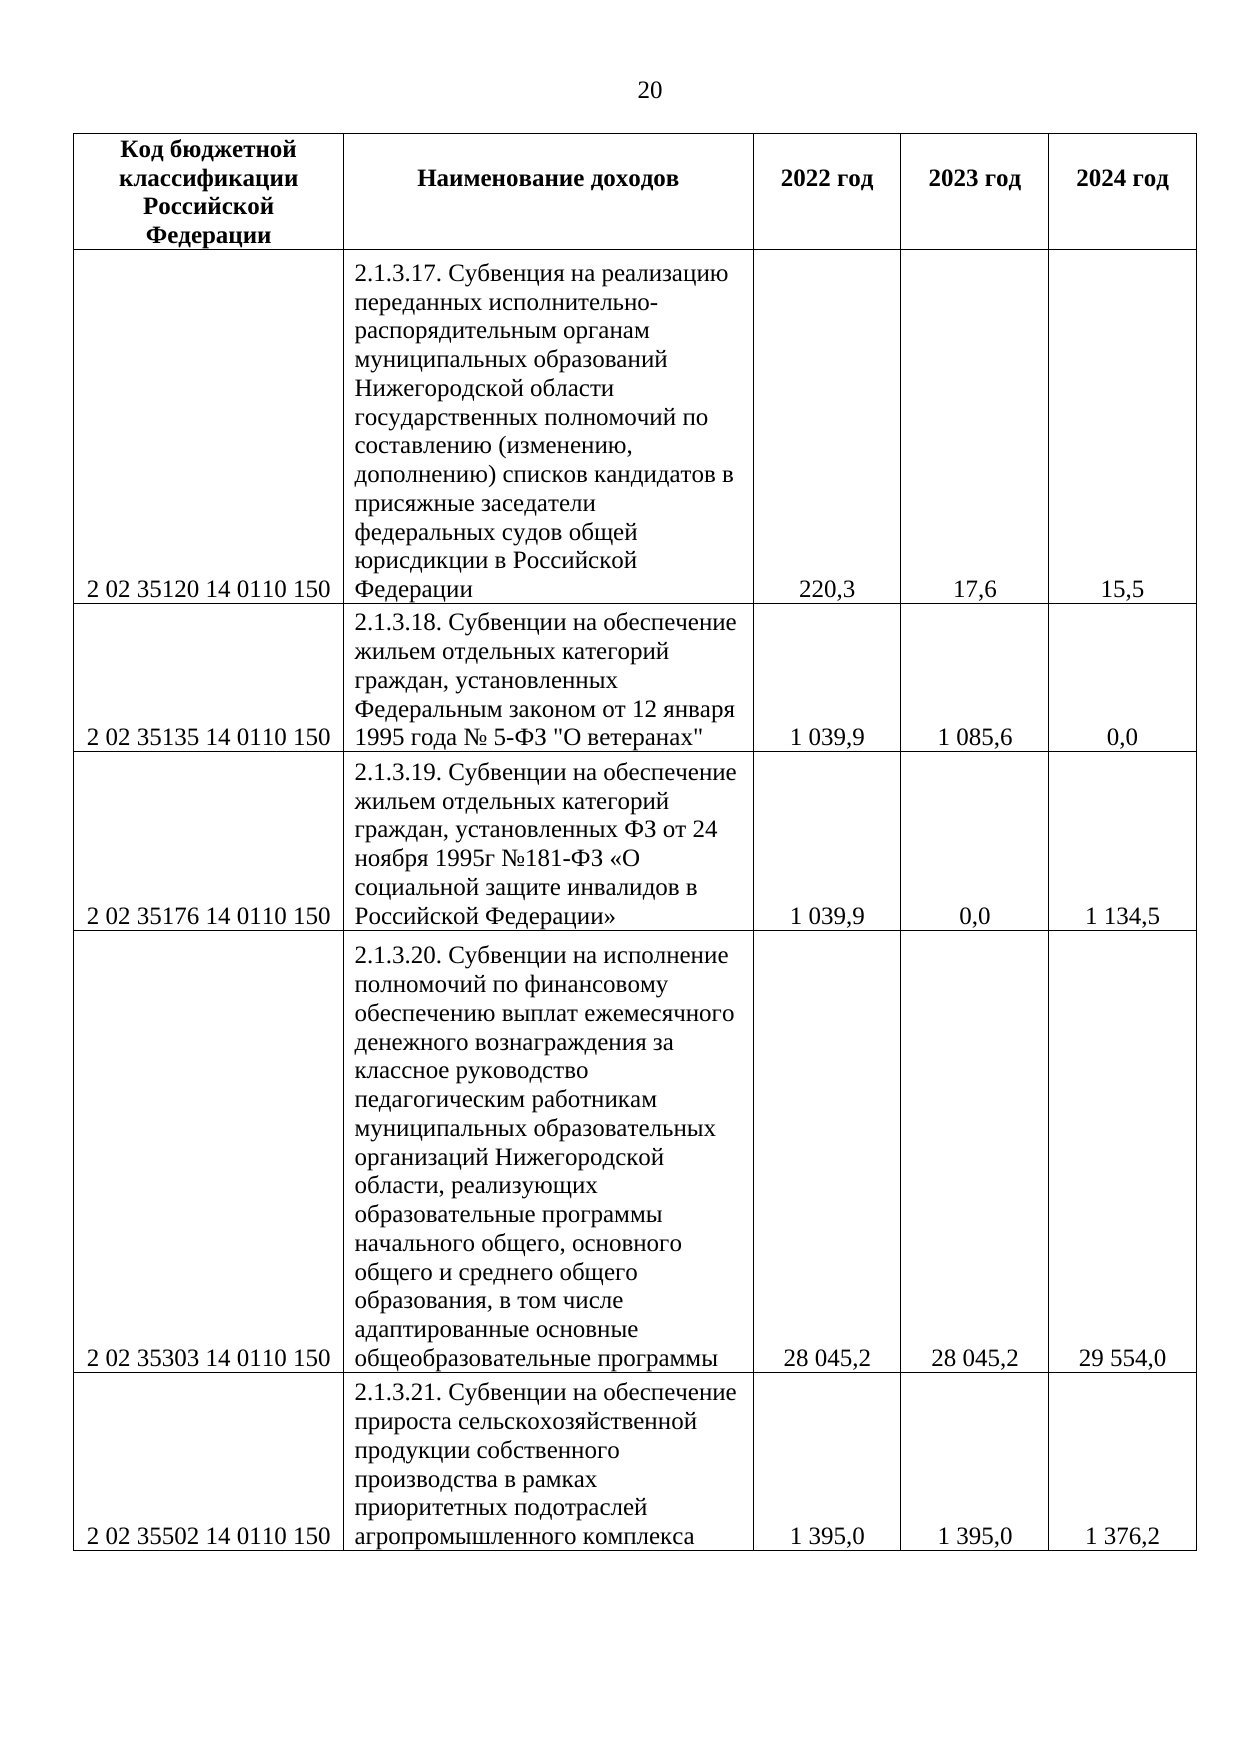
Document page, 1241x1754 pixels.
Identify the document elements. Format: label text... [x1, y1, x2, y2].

table_header 2022 год [754, 134, 900, 249]
table_header Наименование доходов [344, 134, 753, 249]
table_cell 28 045,2 [754, 931, 900, 1372]
table_cell 1 134,5 [1049, 752, 1196, 929]
table_cell 2.1.3.21. Субвенции на обеспечение прироста сельскохозяйственной продукции собственного производства в рамках приоритетных подотраслей агропромышленного комплекса [344, 1373, 753, 1550]
table_header 2024 год [1049, 134, 1196, 249]
table_cell 15,5 [1049, 250, 1196, 603]
table_cell 2 02 35120 14 0110 150 [74, 250, 343, 603]
table_cell 220,3 [754, 250, 900, 603]
table_cell 2.1.3.17. Субвенция на реализацию переданных исполнительно-распорядительным органам муниципальных образований Нижегородской области государственных полномочий по составлению (изменению, дополнению) списков кандидатов в присяжные заседатели федеральных судов общей юрисдикции в Российской Федерации [344, 250, 753, 603]
table_cell 28 045,2 [901, 931, 1048, 1372]
table_cell 0,0 [901, 752, 1048, 929]
table_cell 2.1.3.20. Субвенции на исполнение полномочий по финансовому обеспечению выплат ежемесячного денежного вознаграждения за классное руководство педагогическим работникам муниципальных образовательных организаций Нижегородской области, реализующих образовательные программы начального общего, основного общего и среднего общего образования, в том числе адаптированные основные общеобразовательные программы [344, 931, 753, 1372]
table_cell 1 085,6 [901, 604, 1048, 751]
table_cell 2 02 35303 14 0110 150 [74, 931, 343, 1372]
table_cell 2.1.3.19. Субвенции на обеспечение жильем отдельных категорий граждан, установленных ФЗ от 24 ноября 1995г №181-ФЗ «О социальной защите инвалидов в Российской Федерации» [344, 752, 753, 929]
table_cell 29 554,0 [1049, 931, 1196, 1372]
table_header 2023 год [901, 134, 1048, 249]
table_cell 2 02 35176 14 0110 150 [74, 752, 343, 929]
table_cell 1 039,9 [754, 604, 900, 751]
table_cell 1 395,0 [754, 1373, 900, 1550]
table_cell 2 02 35502 14 0110 150 [74, 1373, 343, 1550]
table_cell 1 395,0 [901, 1373, 1048, 1550]
table_cell 1 039,9 [754, 752, 900, 929]
table_cell 2 02 35135 14 0110 150 [74, 604, 343, 751]
table_cell 0,0 [1049, 604, 1196, 751]
table_cell 2.1.3.18. Субвенции на обеспечение жильем отдельных категорий граждан, установленных Федеральным законом от 12 января 1995 года № 5-ФЗ "О ветеранах" [344, 604, 753, 751]
table_cell 17,6 [901, 250, 1048, 603]
table_header Код бюджетной классификации Российской Федерации [74, 134, 343, 249]
table_cell 1 376,2 [1049, 1373, 1196, 1550]
